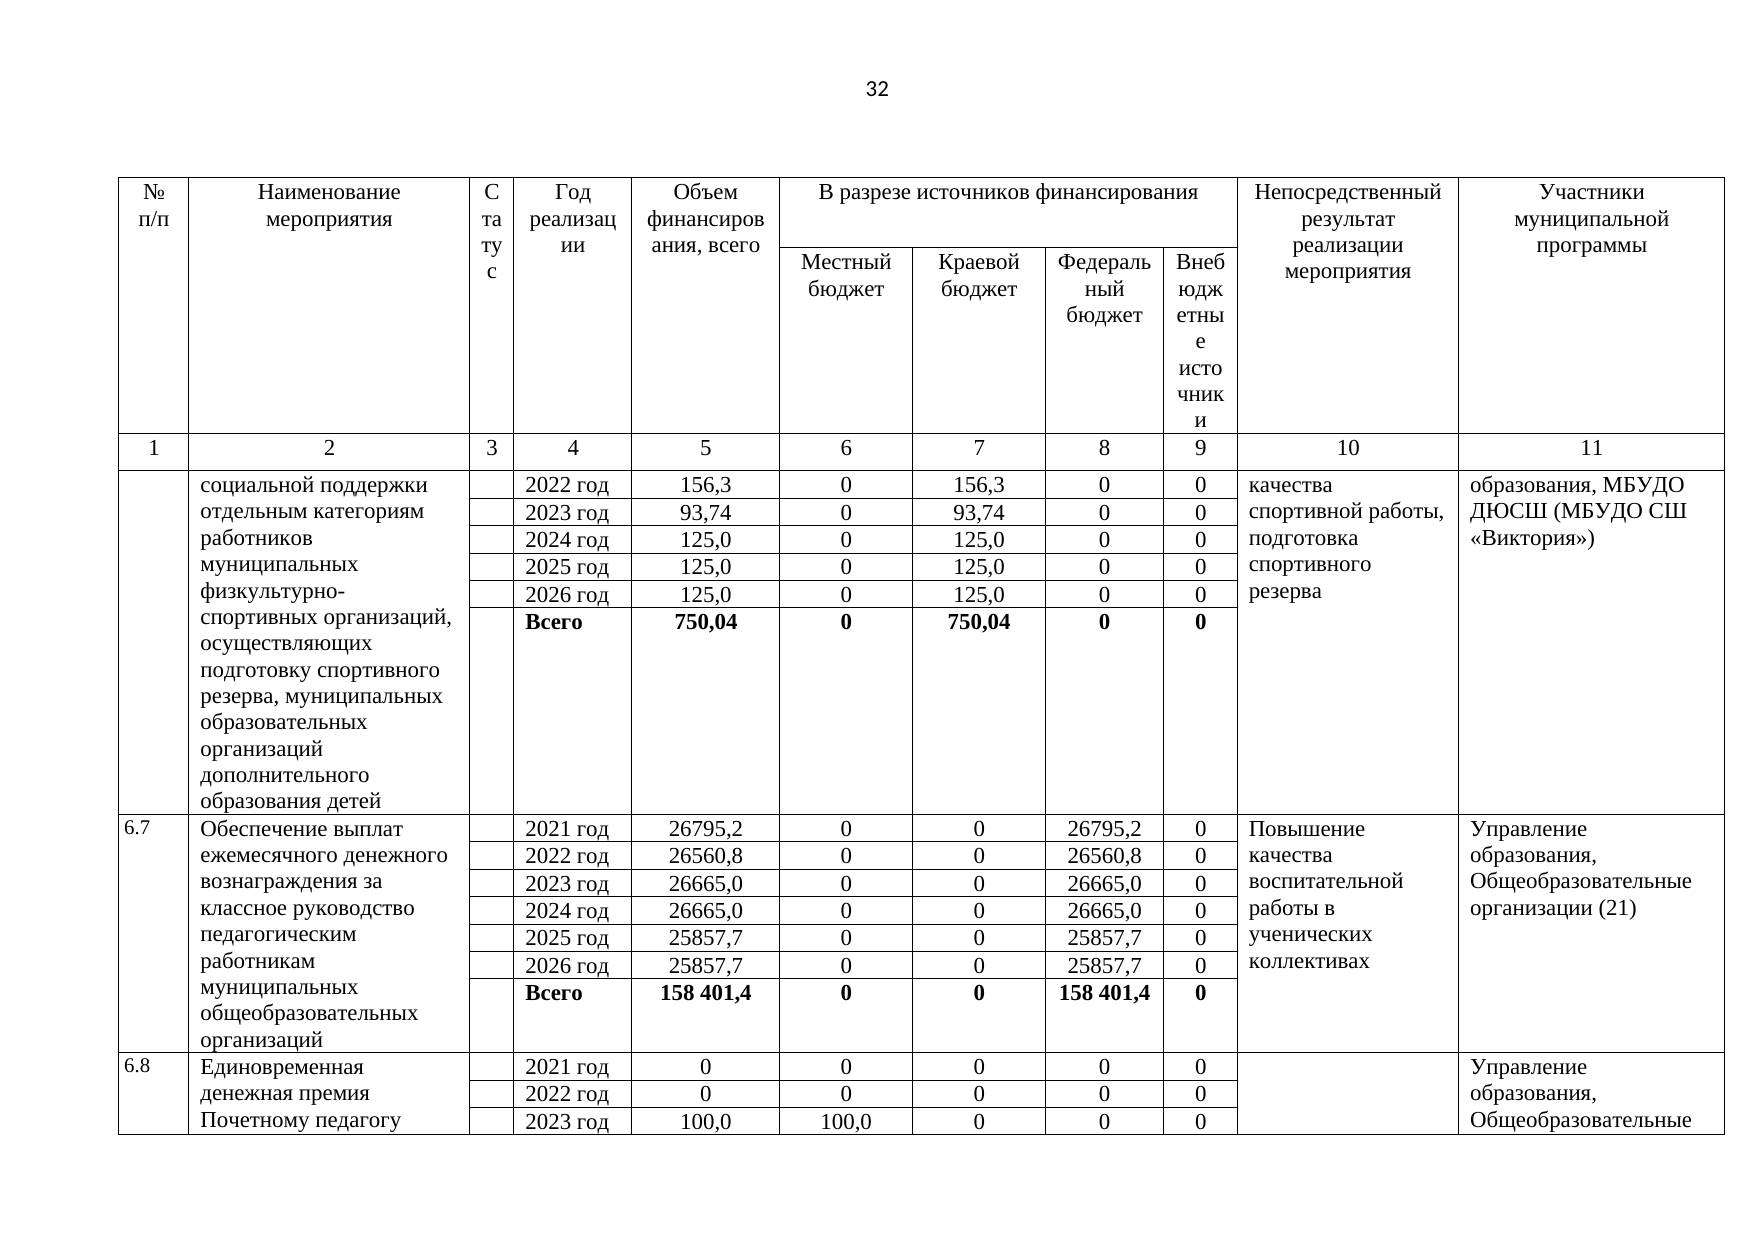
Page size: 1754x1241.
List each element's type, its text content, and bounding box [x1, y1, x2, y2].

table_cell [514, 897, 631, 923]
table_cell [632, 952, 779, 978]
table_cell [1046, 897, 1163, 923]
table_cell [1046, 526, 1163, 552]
table_cell 5 [632, 434, 779, 470]
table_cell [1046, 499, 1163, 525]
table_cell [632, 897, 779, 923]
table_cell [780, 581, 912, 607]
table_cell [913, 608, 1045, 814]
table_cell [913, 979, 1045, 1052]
table_cell 6 [780, 434, 912, 470]
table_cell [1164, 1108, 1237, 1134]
table_header Наименование мероприятия [189, 178, 469, 433]
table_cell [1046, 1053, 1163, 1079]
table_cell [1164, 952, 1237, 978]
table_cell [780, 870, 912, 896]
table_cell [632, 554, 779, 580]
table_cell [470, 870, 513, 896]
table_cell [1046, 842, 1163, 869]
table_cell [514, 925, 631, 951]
table_header Год реализации [514, 178, 631, 433]
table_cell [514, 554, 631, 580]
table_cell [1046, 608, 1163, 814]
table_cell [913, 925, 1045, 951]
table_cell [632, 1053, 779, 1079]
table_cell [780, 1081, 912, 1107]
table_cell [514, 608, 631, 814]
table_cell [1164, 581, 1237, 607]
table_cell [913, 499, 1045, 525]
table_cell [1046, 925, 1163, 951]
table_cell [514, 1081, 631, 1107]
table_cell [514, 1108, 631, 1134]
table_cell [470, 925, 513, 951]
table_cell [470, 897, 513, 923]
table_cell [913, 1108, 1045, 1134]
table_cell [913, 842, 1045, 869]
table_cell Внебюджетные источники [1164, 248, 1237, 433]
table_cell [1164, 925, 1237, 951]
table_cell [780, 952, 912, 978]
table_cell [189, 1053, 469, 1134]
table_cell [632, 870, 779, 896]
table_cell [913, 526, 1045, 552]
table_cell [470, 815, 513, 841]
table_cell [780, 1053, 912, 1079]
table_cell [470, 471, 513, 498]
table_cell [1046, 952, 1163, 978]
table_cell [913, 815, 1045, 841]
table_cell 7 [913, 434, 1045, 470]
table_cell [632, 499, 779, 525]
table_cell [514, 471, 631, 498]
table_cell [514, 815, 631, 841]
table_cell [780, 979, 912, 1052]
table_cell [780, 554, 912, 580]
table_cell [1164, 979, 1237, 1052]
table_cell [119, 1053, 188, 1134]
table_header № п/п [119, 178, 188, 433]
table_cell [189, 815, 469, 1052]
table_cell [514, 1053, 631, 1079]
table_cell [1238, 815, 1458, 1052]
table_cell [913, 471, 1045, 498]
table_cell 1 [119, 434, 188, 470]
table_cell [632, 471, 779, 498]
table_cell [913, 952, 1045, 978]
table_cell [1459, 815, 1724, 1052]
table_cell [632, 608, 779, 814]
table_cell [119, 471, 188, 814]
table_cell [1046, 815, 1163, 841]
table_cell Краевой бюджет [913, 248, 1045, 433]
table_header В разрезе источников финансирования [780, 178, 1237, 247]
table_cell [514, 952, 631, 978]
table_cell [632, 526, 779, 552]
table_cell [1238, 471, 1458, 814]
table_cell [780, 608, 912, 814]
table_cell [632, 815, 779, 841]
table_cell 8 [1046, 434, 1163, 470]
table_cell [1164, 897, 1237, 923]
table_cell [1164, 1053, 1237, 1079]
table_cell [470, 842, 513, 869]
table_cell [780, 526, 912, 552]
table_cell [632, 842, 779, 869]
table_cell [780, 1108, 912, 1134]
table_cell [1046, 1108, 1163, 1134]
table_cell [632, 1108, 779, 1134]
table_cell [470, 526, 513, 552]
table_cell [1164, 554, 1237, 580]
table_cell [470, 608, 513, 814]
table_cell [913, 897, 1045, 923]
table_header Статус [470, 178, 513, 433]
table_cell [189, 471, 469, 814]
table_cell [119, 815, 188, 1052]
table_cell 3 [470, 434, 513, 470]
table_cell 4 [514, 434, 631, 470]
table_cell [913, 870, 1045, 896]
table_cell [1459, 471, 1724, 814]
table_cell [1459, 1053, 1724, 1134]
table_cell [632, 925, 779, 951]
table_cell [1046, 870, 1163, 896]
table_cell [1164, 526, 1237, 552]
table_cell Федеральный бюджет [1046, 248, 1163, 433]
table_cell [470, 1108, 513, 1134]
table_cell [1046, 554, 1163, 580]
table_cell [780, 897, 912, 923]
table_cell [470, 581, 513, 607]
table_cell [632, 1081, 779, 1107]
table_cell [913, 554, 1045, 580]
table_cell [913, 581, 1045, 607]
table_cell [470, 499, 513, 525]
table_cell 9 [1164, 434, 1237, 470]
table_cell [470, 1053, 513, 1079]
table_cell 11 [1459, 434, 1724, 470]
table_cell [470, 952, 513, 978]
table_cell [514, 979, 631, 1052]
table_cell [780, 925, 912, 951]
table_header Объем финансирования, всего [632, 178, 779, 433]
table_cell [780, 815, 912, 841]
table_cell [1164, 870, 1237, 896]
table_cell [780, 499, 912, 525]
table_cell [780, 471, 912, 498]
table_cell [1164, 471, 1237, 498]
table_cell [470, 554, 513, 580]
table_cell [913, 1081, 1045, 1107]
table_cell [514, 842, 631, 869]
table_header Участники муниципальной программы [1459, 178, 1724, 433]
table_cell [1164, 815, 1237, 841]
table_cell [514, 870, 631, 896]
table_cell 2 [189, 434, 469, 470]
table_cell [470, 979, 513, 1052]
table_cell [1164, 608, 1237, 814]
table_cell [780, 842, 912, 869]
table_header Непосредственный результат реализации мероприятия [1238, 178, 1458, 433]
table_cell Местный бюджет [780, 248, 912, 433]
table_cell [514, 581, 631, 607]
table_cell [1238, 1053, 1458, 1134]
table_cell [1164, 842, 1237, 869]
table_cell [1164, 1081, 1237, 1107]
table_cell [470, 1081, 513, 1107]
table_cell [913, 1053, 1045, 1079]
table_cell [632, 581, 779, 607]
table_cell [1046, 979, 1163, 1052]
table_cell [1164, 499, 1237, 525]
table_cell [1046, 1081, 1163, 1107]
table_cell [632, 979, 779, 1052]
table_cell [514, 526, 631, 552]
table_cell 10 [1238, 434, 1458, 470]
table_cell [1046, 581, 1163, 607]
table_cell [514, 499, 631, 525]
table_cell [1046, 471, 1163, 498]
